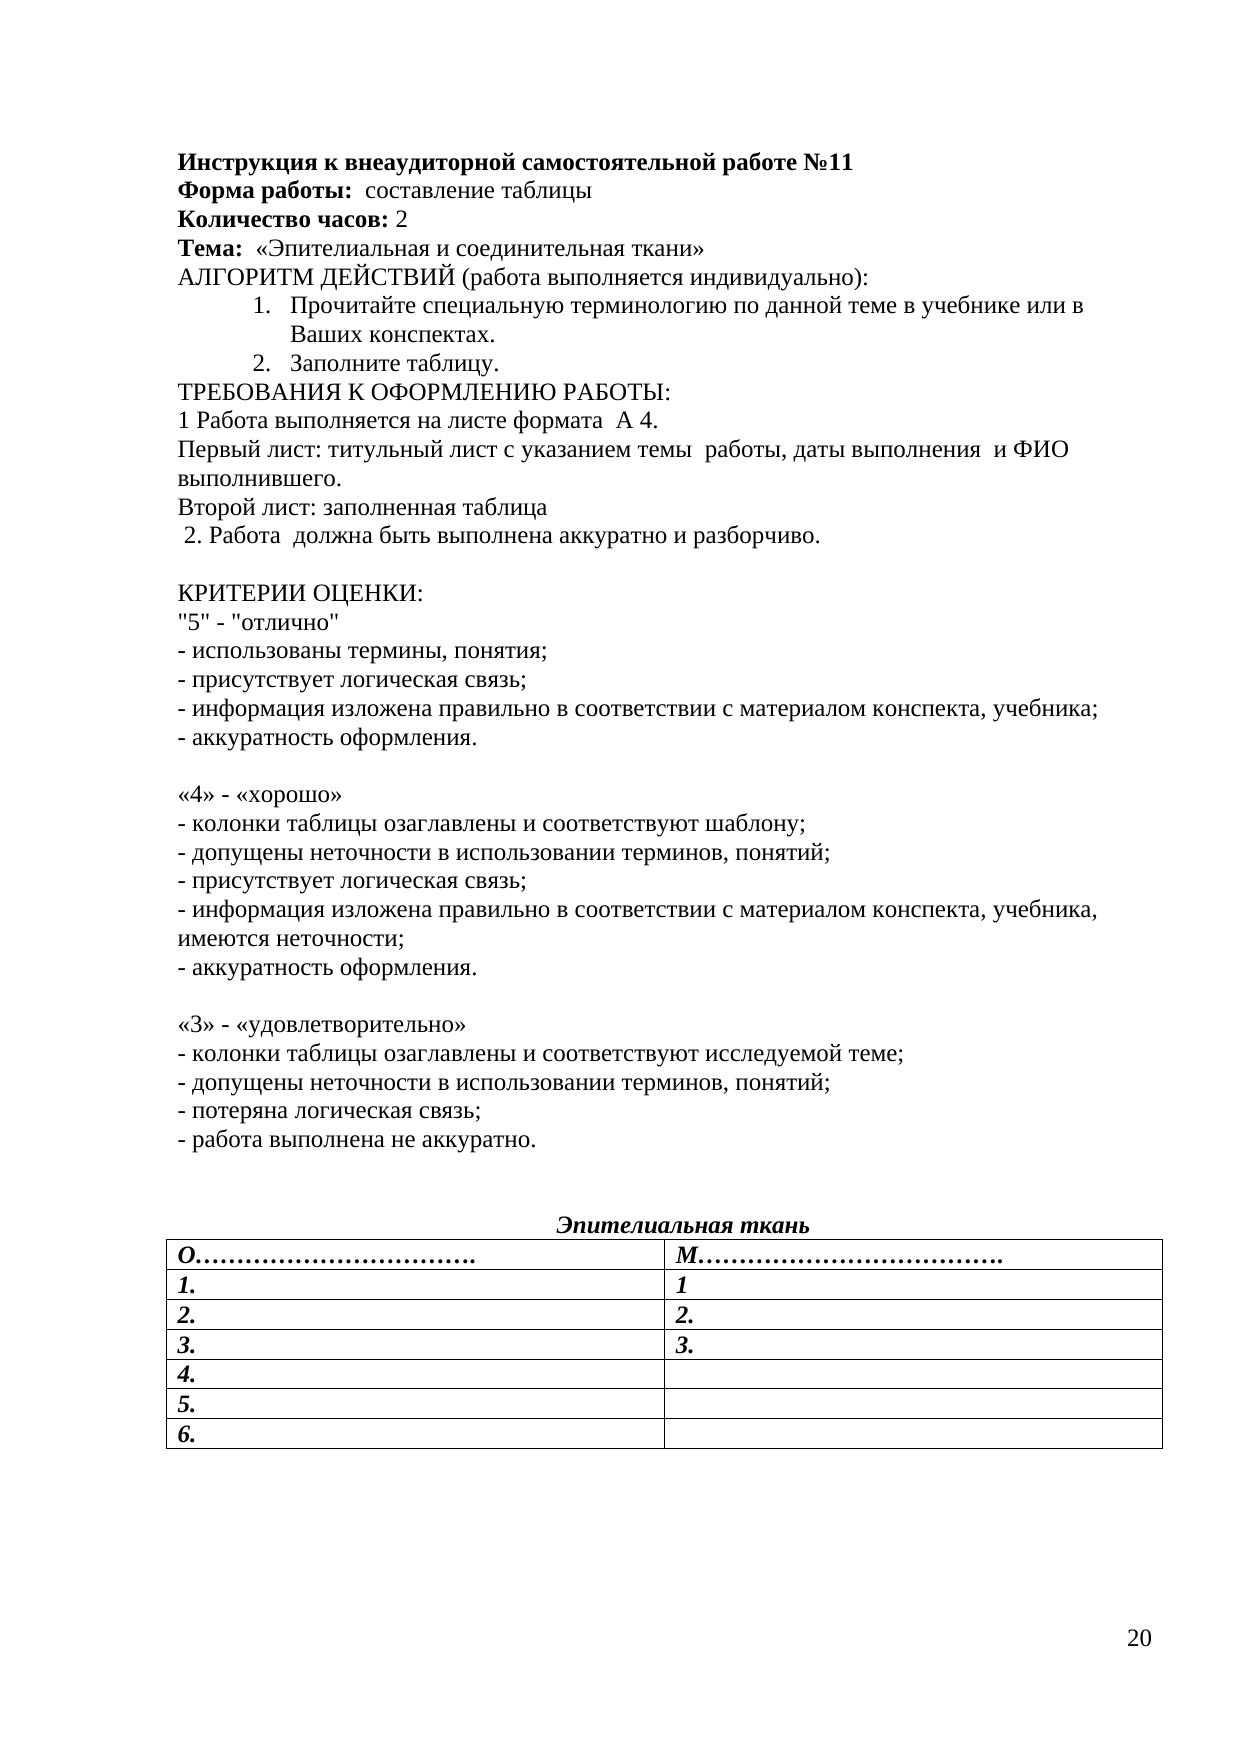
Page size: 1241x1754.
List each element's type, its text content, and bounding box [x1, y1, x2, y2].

text - аккуратность оформления. [177, 722, 1152, 751]
table_cell 5. [167, 1389, 664, 1418]
table_cell 2. [167, 1300, 664, 1329]
text "5" - "отлично" [177, 607, 1152, 636]
text - присутствует логическая связь; [177, 866, 1152, 894]
text - допущены неточности в использовании терминов, понятий; [177, 1067, 1152, 1096]
text - информация изложена правильно в соответствии с материалом конспекта, учебника, имеются неточности; [177, 894, 1152, 952]
table_header О……………………………. [167, 1240, 664, 1269]
text - присутствует логическая связь; [177, 664, 1152, 693]
table_cell [665, 1389, 1162, 1418]
table_cell 2. [665, 1300, 1162, 1329]
text «4» - «хорошо» [177, 779, 1152, 808]
text Количество часов: 2 [177, 204, 1152, 233]
text - аккуратность оформления. [177, 952, 1152, 981]
text - работа выполнена не аккуратно. [177, 1124, 1152, 1153]
text «3» - «удовлетворительно» [177, 1009, 1152, 1038]
text 1 Работа выполняется на листе формата А 4. [177, 406, 1152, 434]
text Тема: «Эпителиальная и соединительная ткани» [177, 233, 1152, 262]
table_cell 3. [665, 1330, 1162, 1358]
text ТРЕБОВАНИЯ К ОФОРМЛЕНИЮ РАБОТЫ: [177, 377, 1152, 406]
text - допущены неточности в использовании терминов, понятий; [177, 837, 1152, 866]
table_cell 6. [167, 1419, 664, 1448]
text - колонки таблицы озаглавлены и соответствуют исследуемой теме; [177, 1038, 1152, 1067]
table_cell 3. [167, 1330, 664, 1358]
text АЛГОРИТМ ДЕЙСТВИЙ (работа выполняется индивидуально): [177, 262, 1152, 291]
table_cell [665, 1360, 1162, 1388]
list Заполните таблицу. [252, 348, 1152, 377]
table_cell 4. [167, 1360, 664, 1388]
text Инструкция к внеаудиторной самостоятельной работе №11 [177, 147, 1152, 176]
text - потеряна логическая связь; [177, 1096, 1152, 1124]
text 2. Работа должна быть выполнена аккуратно и разборчиво. [177, 521, 1152, 549]
list Прочитайте специальную терминологию по данной теме в учебнике или в Ваших конспектах. [252, 291, 1152, 348]
text - информация изложена правильно в соответствии с материалом конспекта, учебника; [177, 693, 1152, 722]
table_cell 1. [167, 1270, 664, 1299]
text Форма работы: составление таблицы [177, 176, 1152, 204]
text - использованы термины, понятия; [177, 636, 1152, 664]
text Первый лист: титульный лист с указанием темы работы, даты выполнения и ФИО выполнившего. [177, 434, 1152, 492]
text Второй лист: заполненная таблица [177, 492, 1152, 521]
table_cell 1 [665, 1270, 1162, 1299]
text - колонки таблицы озаглавлены и соответствуют шаблону; [177, 808, 1152, 837]
text КРИТЕРИИ ОЦЕНКИ: [177, 578, 1152, 607]
text Эпителиальная ткань [215, 1211, 1152, 1239]
table_cell [665, 1419, 1162, 1448]
table_header М………………………………. [665, 1240, 1162, 1269]
